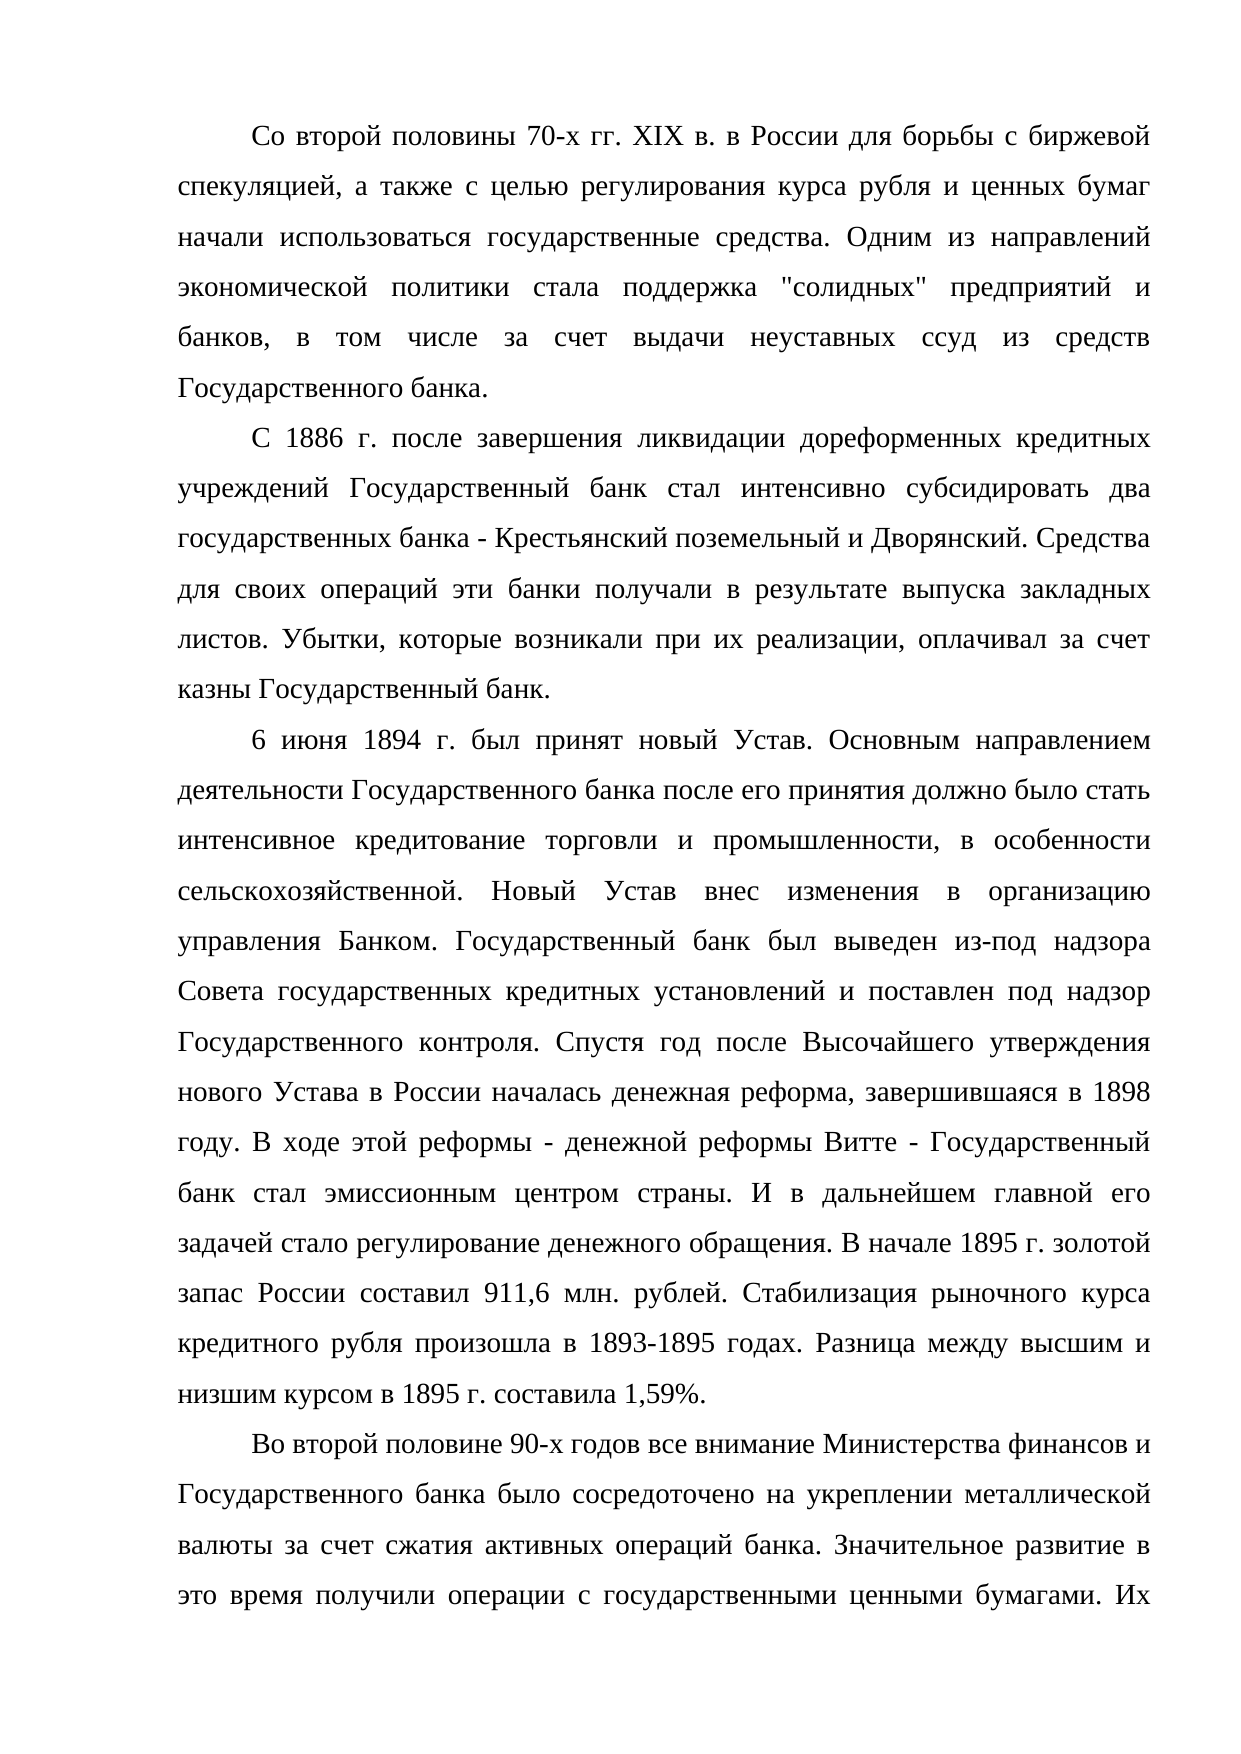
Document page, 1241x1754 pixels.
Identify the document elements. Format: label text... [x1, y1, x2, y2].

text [177, 1426, 1152, 1611]
text Со второй половины 70-х гг. XIX в. в России для борьбы с биржевой спекуляцией, а также с целью регулирования курса рубля и ценных бумаг начали использоваться государственные средства. Одним из направлений экономической политики стала поддержка "солидных" предприятий и банков, в том числе за счет выдачи неуставных ссуд из средств Государственного банка. [177, 118, 1152, 403]
text 6 июня 1894 г. был принят новый Устав. Основным направлением деятельности Государственного банка после его принятия должно было стать интенсивное кредитование торговли и промышленности, в особенности сельскохозяйственной. Новый Устав внес изменения в организацию управления Банком. Государственный банк был выведен из-под надзора Совета государственных кредитных установлений и поставлен под надзор Государственного контроля. Спустя год после Высочайшего утверждения нового Устава в России началась денежная реформа, завершившаяся в 1898 году. В ходе этой реформы - денежной реформы Витте - Государственный банк стал эмиссионным центром страны. И в дальнейшем главной его задачей стало регулирование денежного обращения. В начале 1895 г. золотой запас России составил 911,6 млн. рублей. Стабилизация рыночного курса кредитного рубля произошла в 1893-1895 годах. Разница между высшим и низшим курсом в 1895 г. составила 1,59%. [177, 722, 1152, 1409]
text С 1886 г. после завершения ликвидации дореформенных кредитных учреждений Государственный банк стал интенсивно субсидировать два государственных банка - Крестьянский поземельный и Дворянский. Средства для своих операций эти банки получали в результате выпуска закладных листов. Убытки, которые возникали при их реализации, оплачивал за счет казны Государственный банк. [177, 420, 1152, 705]
